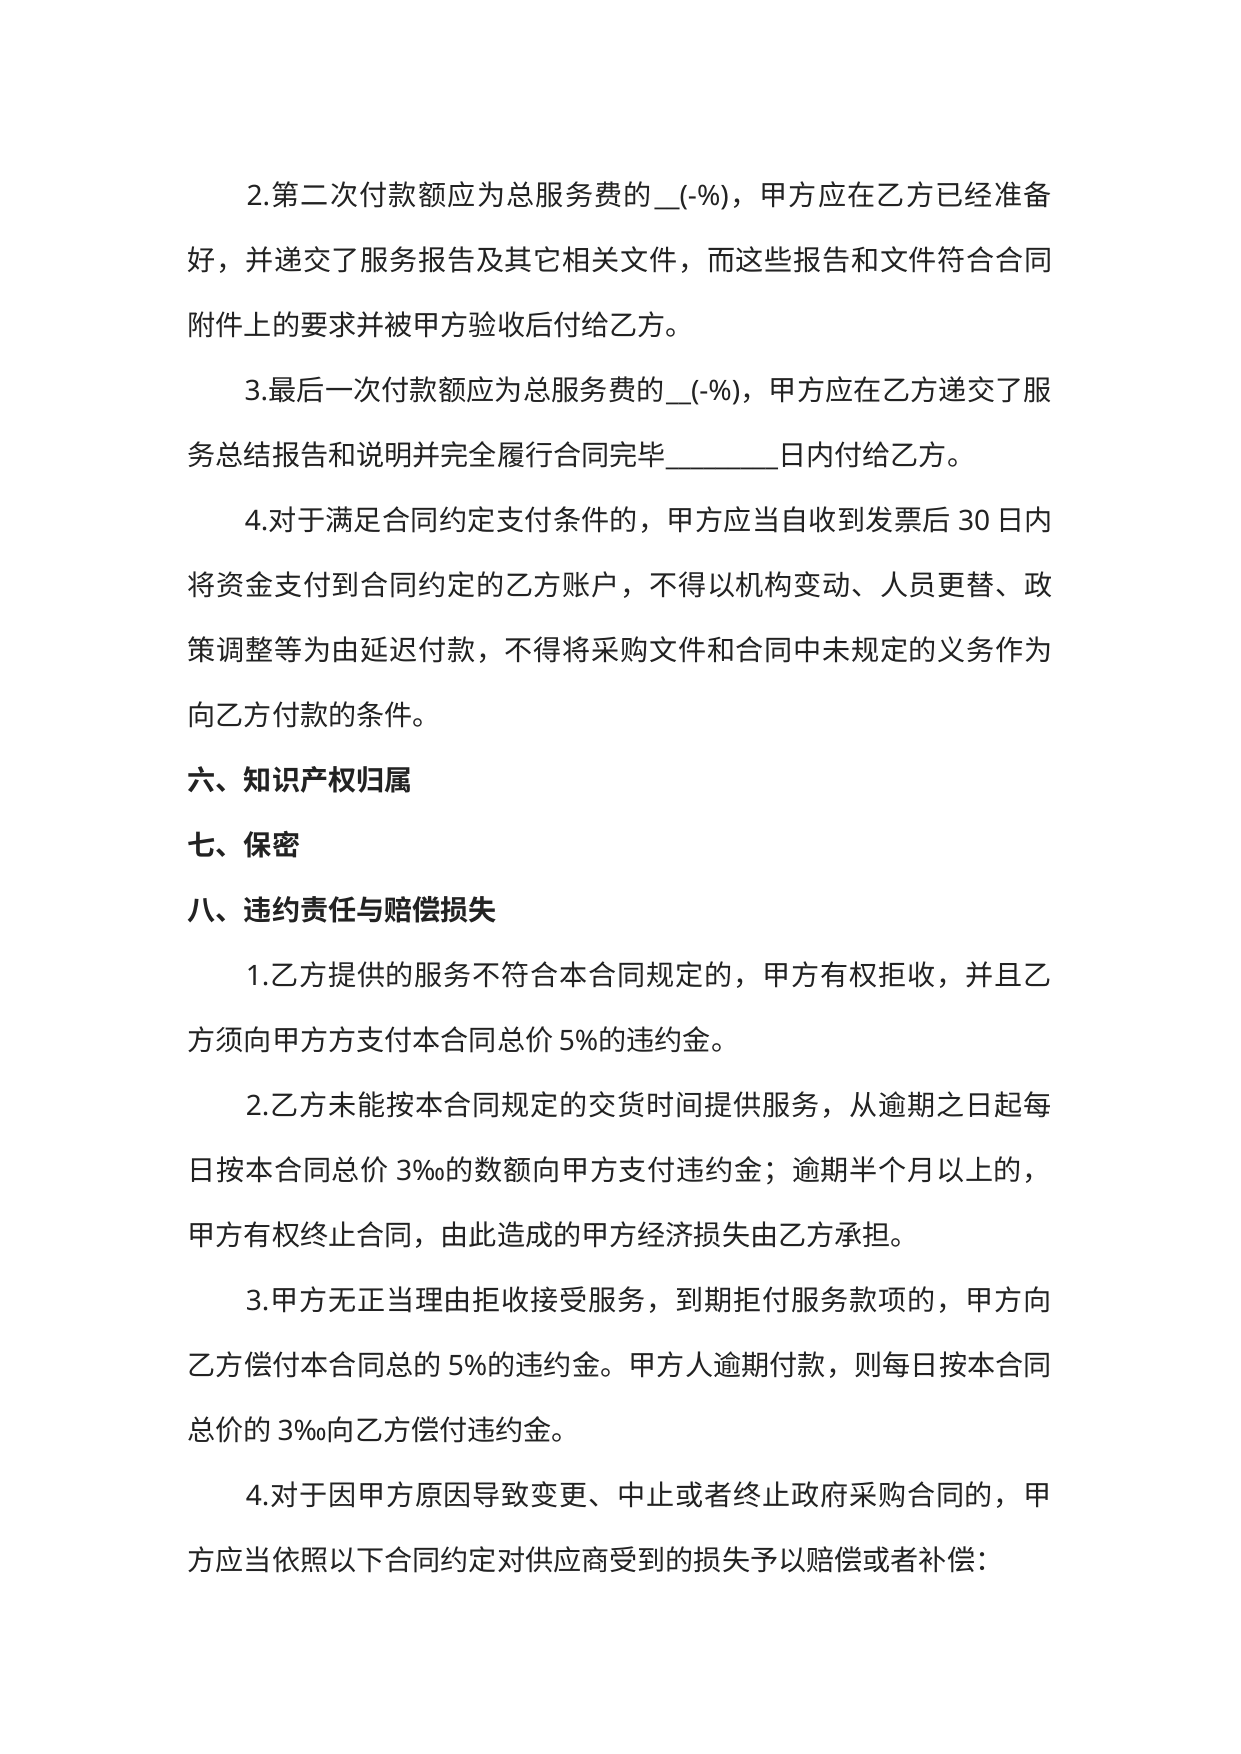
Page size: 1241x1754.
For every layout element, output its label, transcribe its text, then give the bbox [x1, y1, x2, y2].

text 1.乙方提供的服务不符合本合同规定的，甲方有权拒收，并且乙方须向甲方方支付本合同总价5%的违约金。 [187, 942, 1053, 1072]
text 七、保密 [187, 812, 1053, 877]
text 2.乙方未能按本合同规定的交货时间提供服务，从逾期之日起每日按本合同总价3‰的数额向甲方支付违约金；逾期半个月以上的，甲方有权终止合同，由此造成的甲方经济损失由乙方承担。 [187, 1072, 1053, 1267]
text 3.甲方无正当理由拒收接受服务，到期拒付服务款项的，甲方向乙方偿付本合同总的5%的违约金。甲方人逾期付款，则每日按本合同总价的3‰向乙方偿付违约金。 [187, 1267, 1053, 1462]
text 4.对于满足合同约定支付条件的，甲方应当自收到发票后30日内将资金支付到合同约定的乙方账户，不得以机构变动、人员更替、政策调整等为由延迟付款，不得将采购文件和合同中未规定的义务作为向乙方付款的条件。 [187, 487, 1053, 747]
text 2.第二次付款额应为总服务费的__(-%)，甲方应在乙方已经准备好，并递交了服务报告及其它相关文件，而这些报告和文件符合合同附件上的要求并被甲方验收后付给乙方。 [187, 162, 1053, 357]
text 3.最后一次付款额应为总服务费的__(-%)，甲方应在乙方递交了服务总结报告和说明并完全履行合同完毕_________日内付给乙方。 [187, 357, 1053, 487]
text 4.对于因甲方原因导致变更、中止或者终止政府采购合同的，甲方应当依照以下合同约定对供应商受到的损失予以赔偿或者补偿： [187, 1462, 1053, 1592]
text 八、违约责任与赔偿损失 [187, 877, 1053, 942]
text 六、知识产权归属 [187, 747, 1053, 812]
